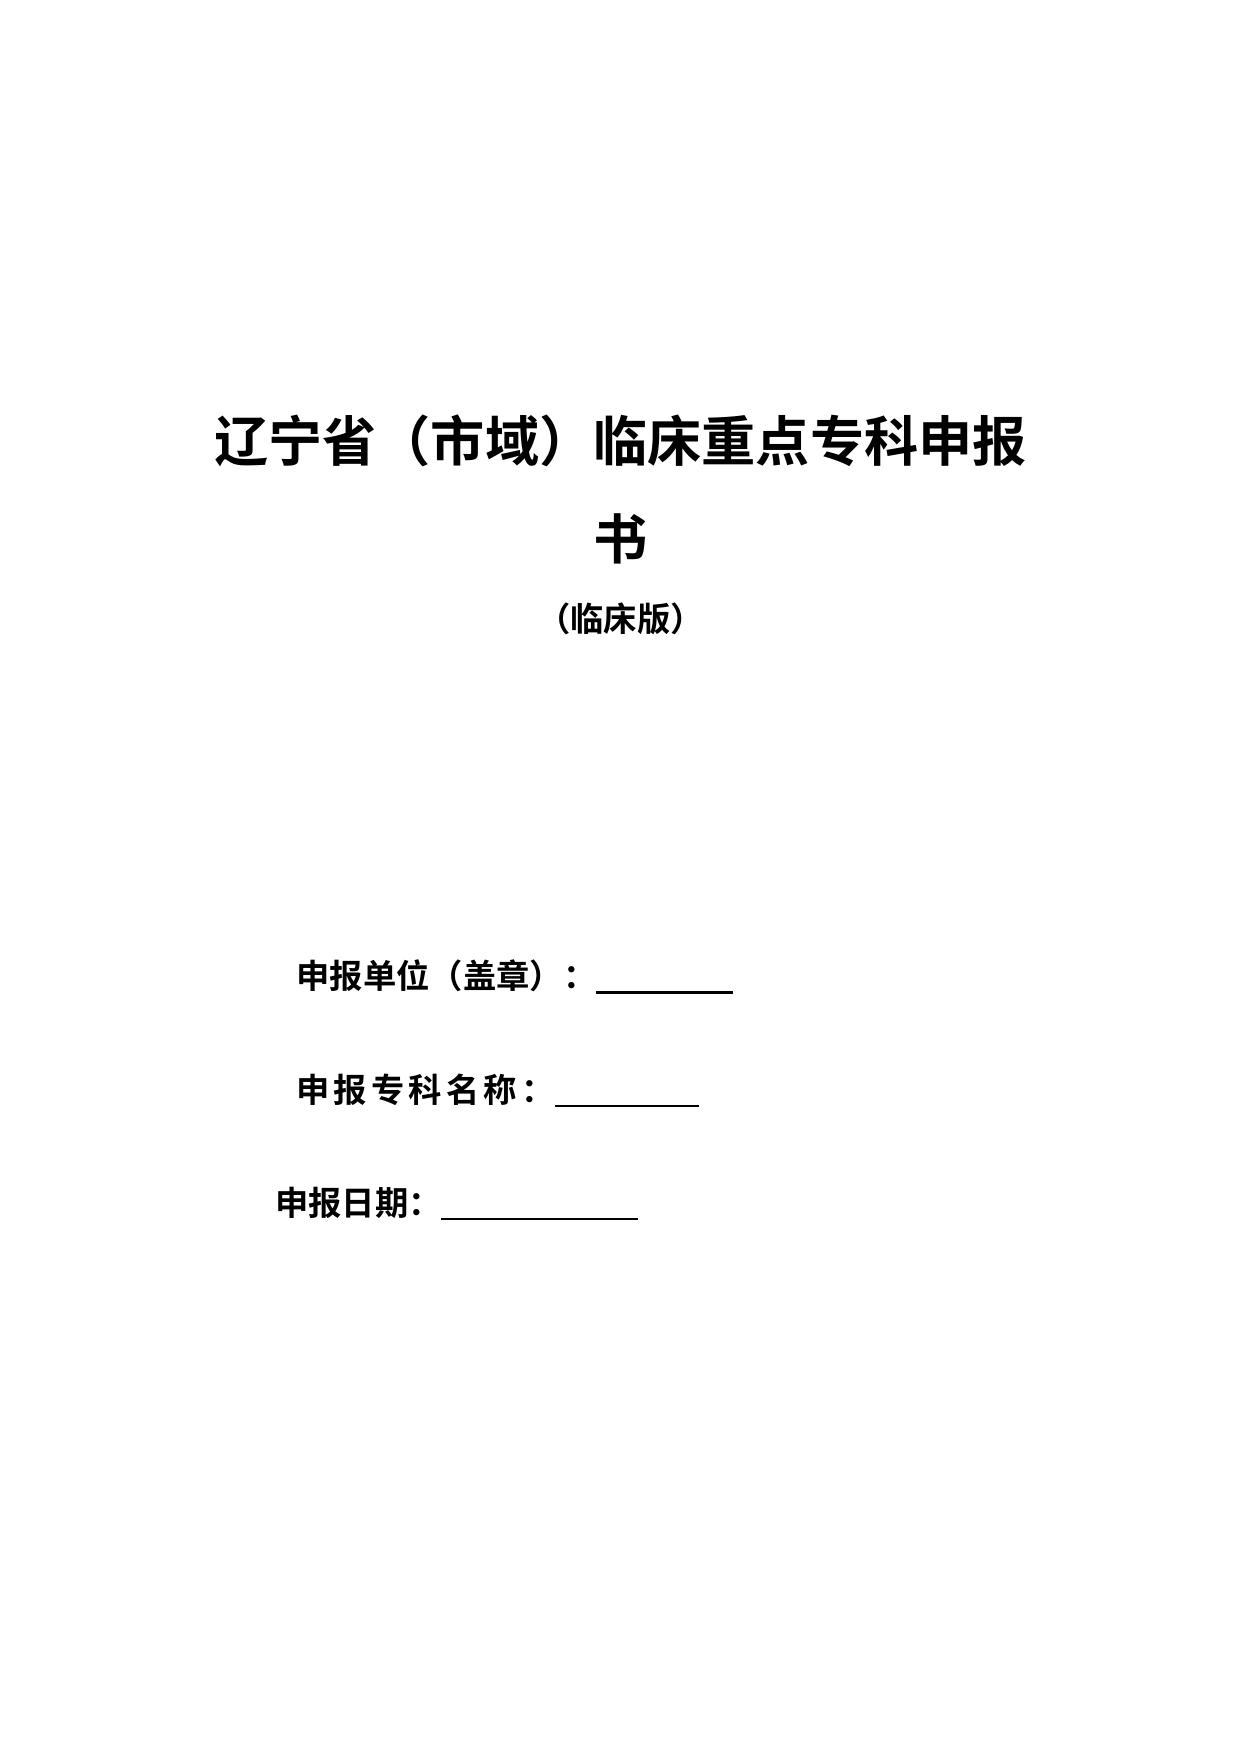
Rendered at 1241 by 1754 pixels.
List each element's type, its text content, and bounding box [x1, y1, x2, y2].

text 申报单位（盖章）： [187, 942, 1053, 1007]
text （临床版） [187, 584, 1053, 649]
text 辽宁省（市域）临床重点专科申报书 [187, 389, 1053, 584]
text 申报专科名称： [187, 1055, 1053, 1120]
text 申报日期： [187, 1168, 1053, 1233]
